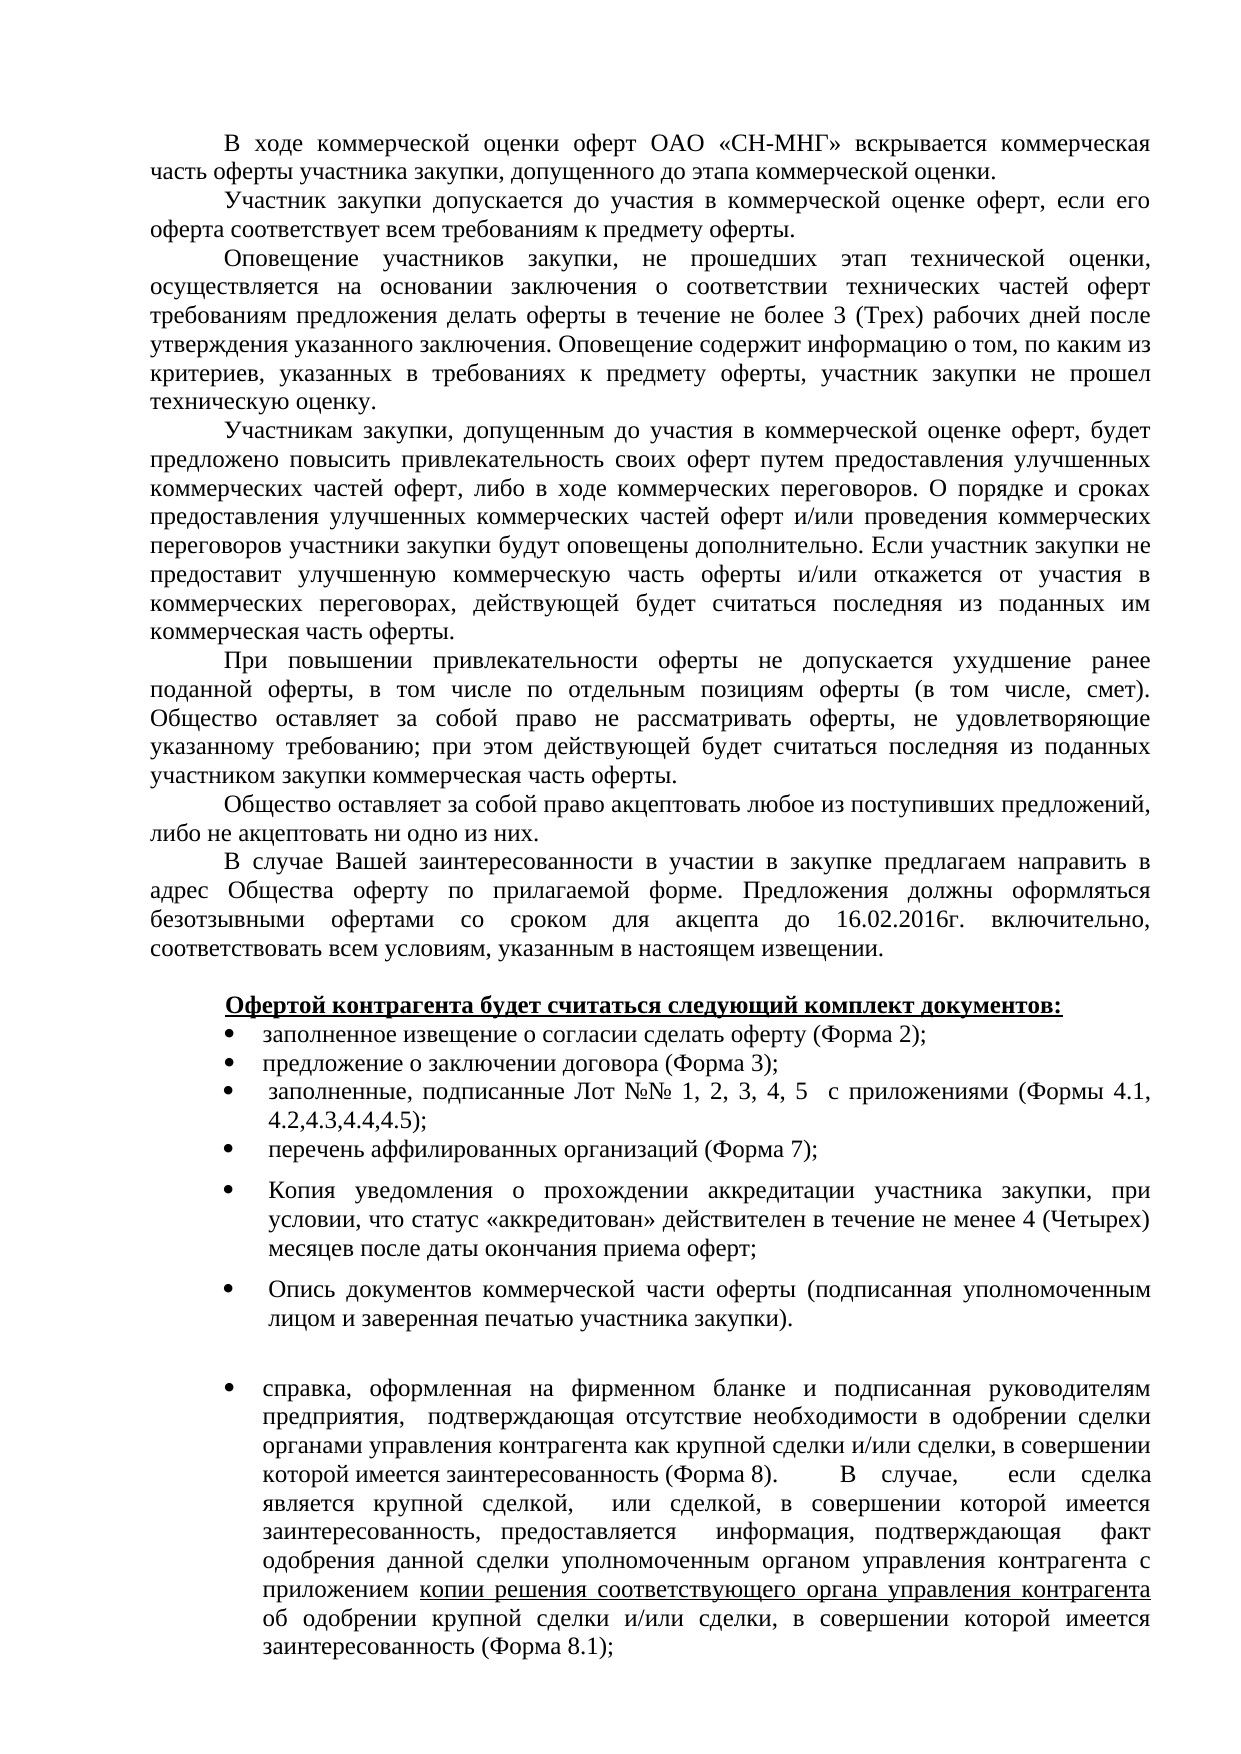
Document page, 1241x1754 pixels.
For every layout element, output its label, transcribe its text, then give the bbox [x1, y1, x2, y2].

text Общество оставляет за собой право акцептовать любое из поступивших предложений, либо не акцептовать ни одно из них. [150, 789, 1152, 846]
text При повышении привлекательности оферты не допускается ухудшение ранее поданной оферты, в том числе по отдельным позициям оферты (в том числе, смет). Общество оставляет за собой право не рассматривать оферты, не удовлетворяющие указанному требованию; при этом действующей будет считаться последняя из поданных участником закупки коммерческая часть оферты. [150, 645, 1152, 789]
text В ходе коммерческой оценки оферт ОАО «СН-МНГ» вскрывается коммерческая часть оферты участника закупки, допущенного до этапа коммерческой оценки. [150, 128, 1152, 185]
text Оповещение участников закупки, не прошедших этап технической оценки, осуществляется на основании заключения о соответствии технических частей оферт требованиям предложения делать оферты в течение не более 3 (Трех) рабочих дней после утверждения указанного заключения. Оповещение содержит информацию о том, по каким из критериев, указанных в требованиях к предмету оферты, участник закупки не прошел техническую оценку. [150, 243, 1152, 415]
list Копия уведомления о прохождении аккредитации участника закупки, при условии, что статус «аккредитован» действителен в течение не менее 4 (Четырех) месяцев после даты окончания приема оферт; [224, 1175, 1152, 1261]
list перечень аффилированных организаций (Форма 7); [224, 1134, 1152, 1163]
text Офертой контрагента будет считаться следующий комплект документов: [150, 990, 1152, 1019]
list предложение о заключении договора (Форма 3); [225, 1048, 1152, 1076]
text Участникам закупки, допущенным до участия в коммерческой оценке оферт, будет предложено повысить привлекательность своих оферт путем предоставления улучшенных коммерческих частей оферт, либо в ходе коммерческих переговоров. О порядке и сроках предоставления улучшенных коммерческих частей оферт и/или проведения коммерческих переговоров участники закупки будут оповещены дополнительно. Если участник закупки не предоставит улучшенную коммерческую часть оферты и/или откажется от участия в коммерческих переговорах, действующей будет считаться последняя из поданных им коммерческая часть оферты. [150, 415, 1152, 645]
text В случае Вашей заинтересованности в участии в закупке предлагаем направить в адрес Общества оферту по прилагаемой форме. Предложения должны оформляться безотзывными офертами со сроком для акцепта до 16.02.2016г. включительно, соответствовать всем условиям, указанным в настоящем извещении. [150, 846, 1152, 961]
list справка, оформленная на фирменном бланке и подписанная руководителям предприятия, подтверждающая отсутствие необходимости в одобрении сделки органами управления контрагента как крупной сделки и/или сделки, в совершении которой имеется заинтересованность (Форма 8). В случае, если сделка является крупной сделкой, или сделкой, в совершении которой имеется заинтересованность, предоставляется информация, подтверждающая факт одобрения данной сделки уполномоченным органом управления контрагента с приложением копии решения соответствующего органа управления контрагента об одобрении крупной сделки и/или сделки, в совершении которой имеется заинтересованность (Форма 8.1); [225, 1373, 1152, 1660]
list Опись документов коммерческой части оферты (подписанная уполномоченным лицом и заверенная печатью участника закупки). [224, 1274, 1152, 1331]
list заполненное извещение о согласии сделать оферту (Форма 2); [225, 1019, 1152, 1048]
text Участник закупки допускается до участия в коммерческой оценке оферт, если его оферта соответствует всем требованиям к предмету оферты. [150, 185, 1152, 243]
list заполненные, подписанные Лот №№ 1, 2, 3, 4, 5 с приложениями (Формы 4.1, 4.2,4.3,4.4,4.5); [224, 1076, 1152, 1134]
